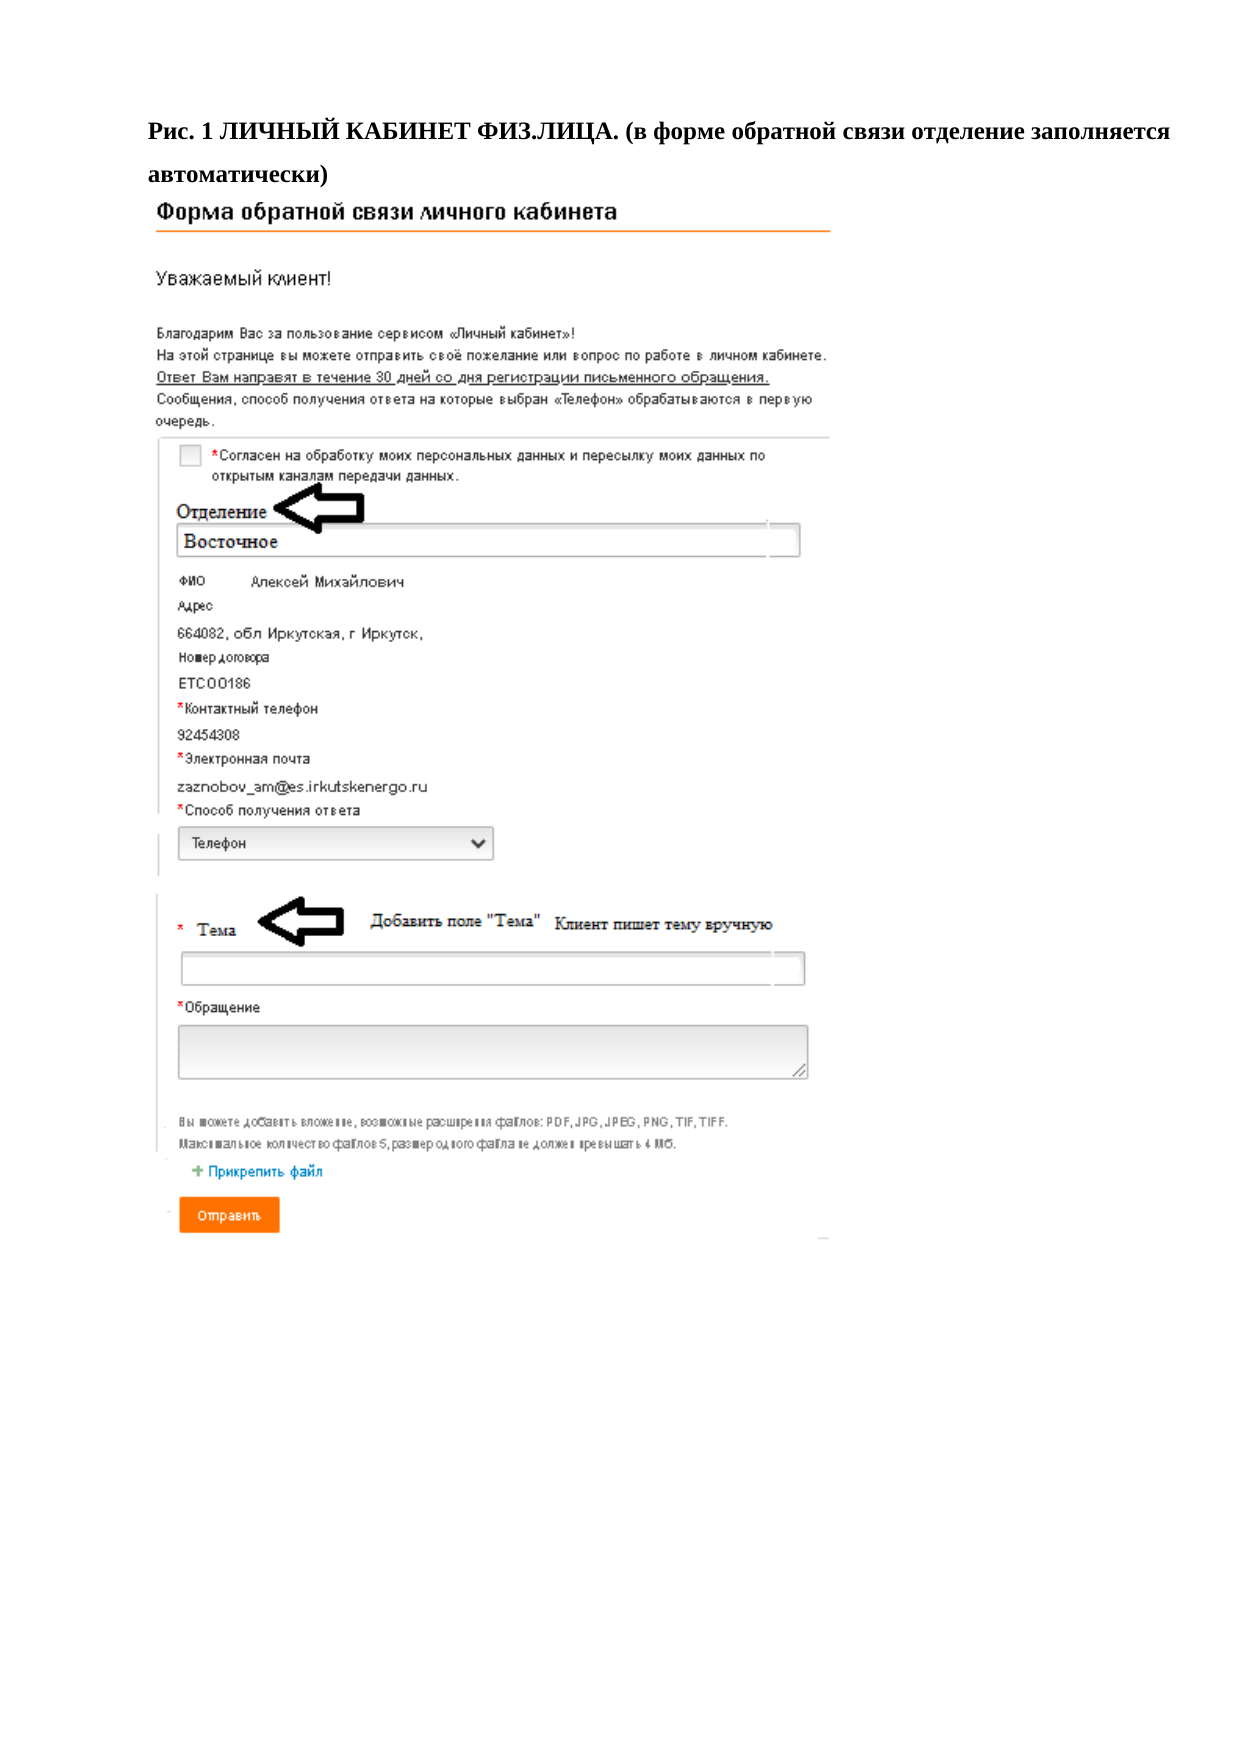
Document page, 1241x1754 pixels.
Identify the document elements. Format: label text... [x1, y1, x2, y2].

picture [147, 202, 840, 1255]
list Рис. 1 ЛИЧНЫЙ КАБИНЕТ ФИЗ.ЛИЦА. (в форме обратной связи отделение заполняется автоматически) [148, 116, 1181, 188]
